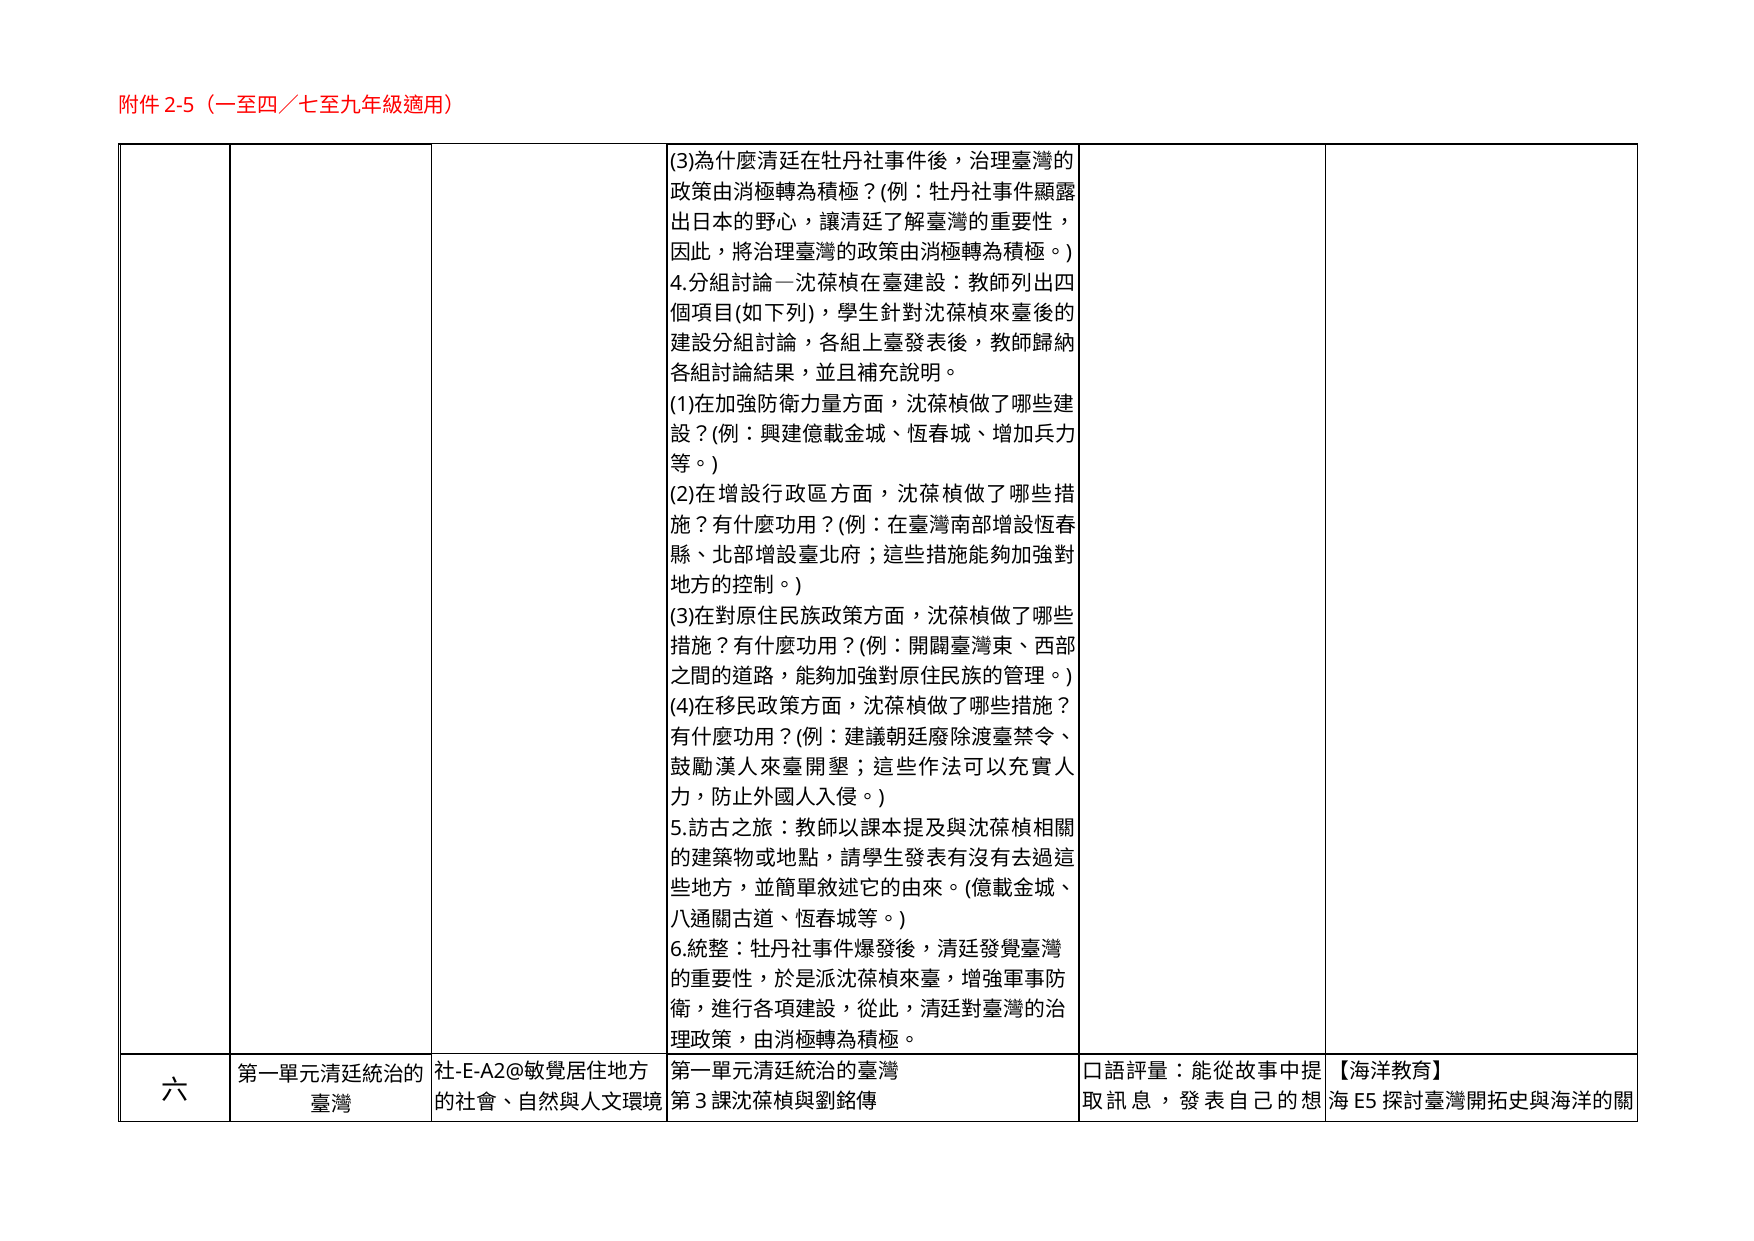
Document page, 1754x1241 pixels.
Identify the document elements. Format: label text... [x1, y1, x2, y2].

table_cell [1080, 145, 1325, 1053]
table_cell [1326, 145, 1637, 1053]
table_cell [1080, 1055, 1325, 1121]
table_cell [231, 145, 431, 1053]
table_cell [668, 145, 1078, 1053]
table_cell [432, 144, 666, 1053]
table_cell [231, 1055, 431, 1121]
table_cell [1326, 1055, 1637, 1121]
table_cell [668, 1055, 1078, 1121]
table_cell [432, 1054, 666, 1121]
table_cell 六 [121, 1055, 229, 1121]
table_cell 五 [121, 145, 229, 1053]
